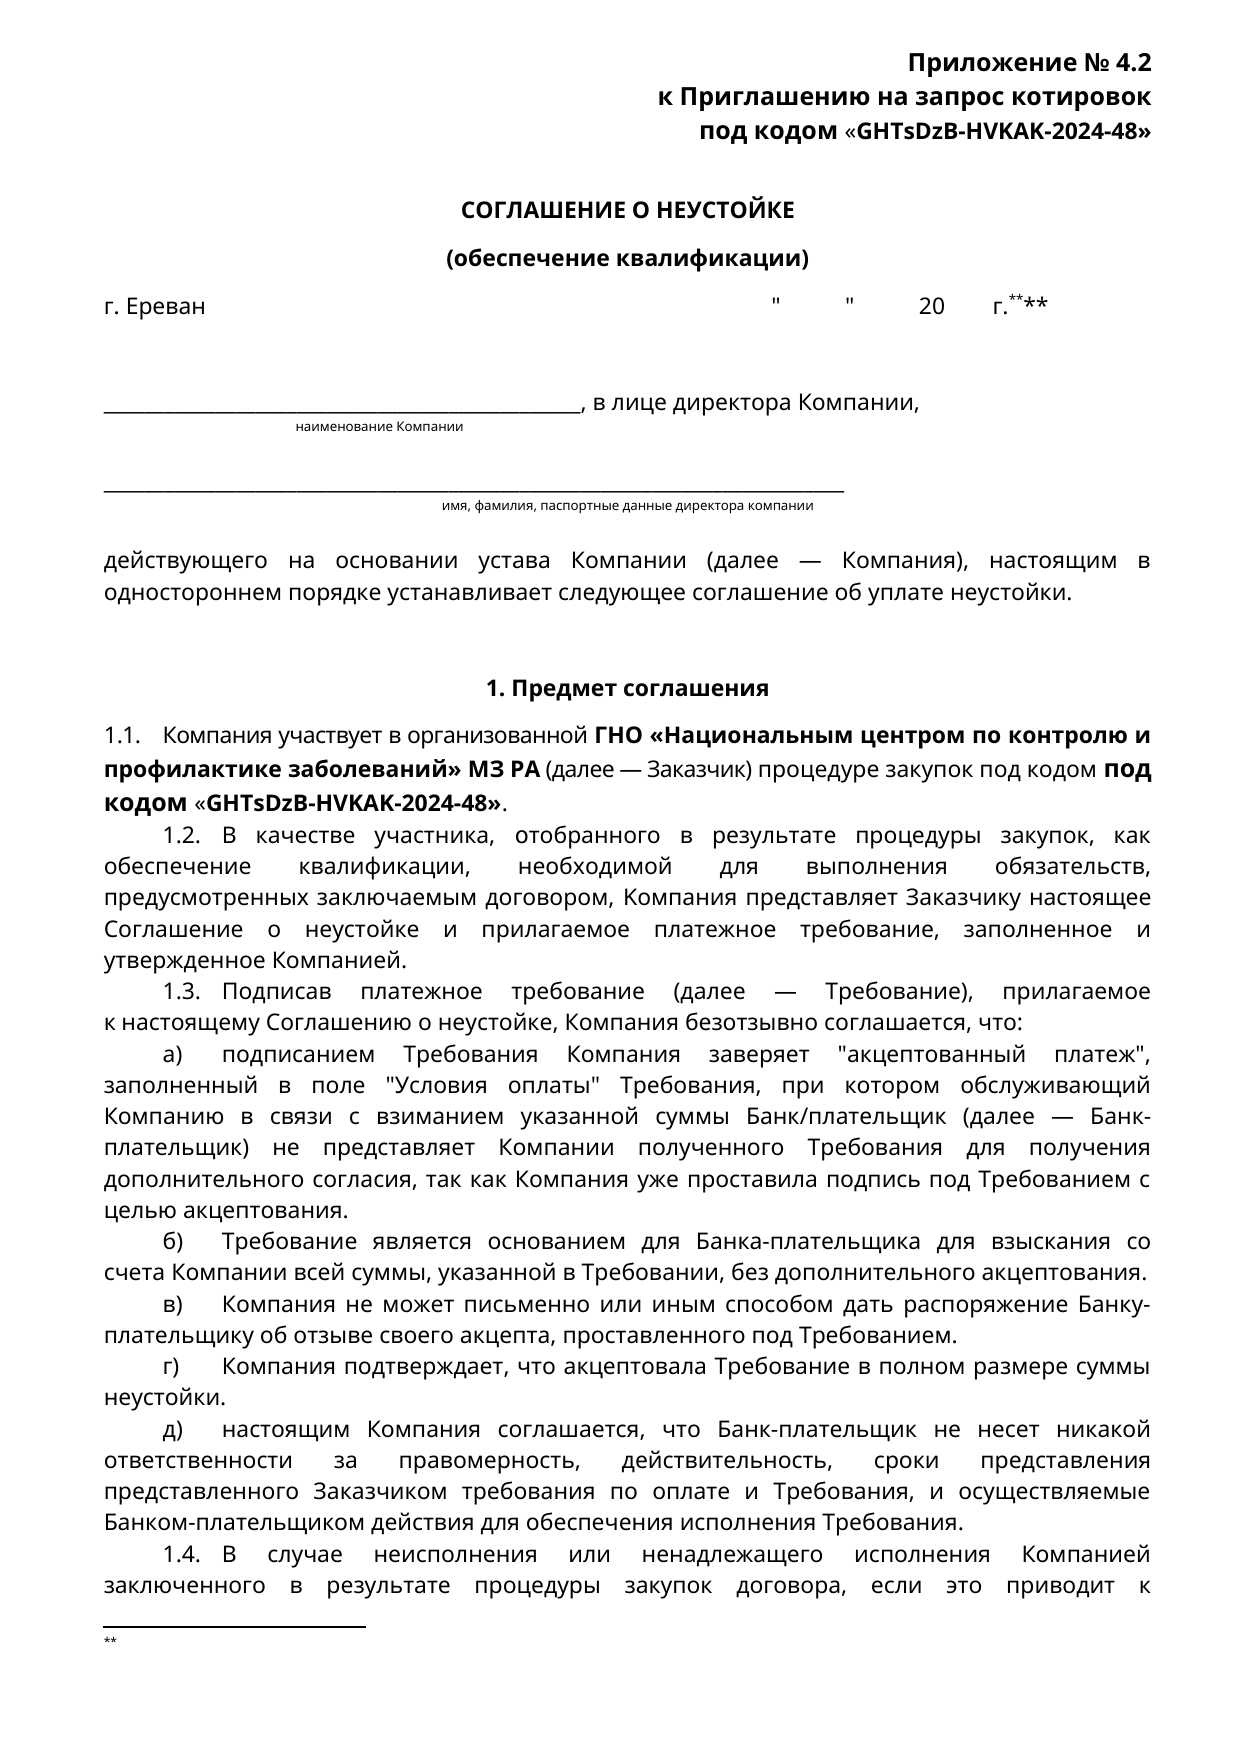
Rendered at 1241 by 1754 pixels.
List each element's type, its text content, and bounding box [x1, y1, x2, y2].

text к Приглашению на запрос котировок под кодом «GHTsDzB-HVKAK-2024-48» [103, 78, 1152, 147]
text 1.3. Подписав платежное требование (далее — Требование), прилагаемое к настоящему Соглашению о неустойке, Компания безотзывно соглашается, что: [103, 975, 1152, 1038]
text а) подписанием Требования Компания заверяет "акцептованный платеж", заполненный в поле "Условия оплаты" Требования, при котором обслуживающий Компанию в связи с взиманием указанной суммы Банк/плательщик (далее — Банк-плательщик) не представляет Компании полученного Требования для получения дополнительного согласия, так как Компания уже проставила подпись под Требованием с целью акцептования. [103, 1038, 1152, 1225]
text 1.1. Компания участвует в организованной ГНО «Национальным центром по контролю и профилактике заболеваний» МЗ РА (далее — Заказчик) процедуре закупок под кодом под кодом «GHTsDzB-HVKAK-2024-48». [103, 719, 1152, 819]
text СОГЛАШЕНИЕ О НЕУСТОЙКЕ [103, 194, 1152, 226]
text в) Компания не может письменно или иным способом дать распоряжение Банку-плательщику об отзыве своего акцепта, проставленного под Требованием. [103, 1288, 1152, 1350]
text _________________________________________________________________________ [103, 465, 1152, 497]
text наименование Компании [295, 417, 1152, 449]
text _______________________________________________, в лице директора Компании, [103, 386, 1152, 417]
text г) Компания подтверждает, что акцептовала Требование в полном размере суммы неустойки. [103, 1350, 1152, 1413]
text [103, 1538, 1152, 1600]
text б) Требование является основанием для Банка-плательщика для взыскания со счета Компании всей суммы, указанной в Требовании, без дополнительного акцептования. [103, 1225, 1152, 1288]
text Приложение № 4.2 [103, 44, 1152, 78]
text 1. Предмет соглашения [103, 672, 1152, 703]
text 1.2. В качестве участника, օтобранного в результате процедуры закупок, как обеспечение квалификации, необходимой для выполнения обязательств, предусмотренных заключаемым договором, Kомпания представляет Заказчику настоящее Соглашение о неустойке и прилагаемое платежное требование, заполненное и утвержденное Компанией. [103, 819, 1152, 975]
text имя, фамилия, паспортные данные директора компании [103, 497, 1152, 528]
text действующего на основании устава Компании (далее — Компания), настоящим в одностороннем порядке устанавливает следующее соглашение об уплате неустойки. [103, 544, 1152, 607]
table_header г. Ереван [92, 290, 591, 338]
text (обеспечение квалификации) [103, 242, 1152, 274]
table_header " " 20 г.** [591, 290, 1059, 338]
text д) настоящим Компания соглашается, что Банк-плательщик не несет никакой ответственности за правомерность, действительность, сроки представления представленного Заказчиком требования по оплате и Требования, и осуществляемые Банком-плательщиком действия для обеспечения исполнения Требования. [103, 1413, 1152, 1538]
